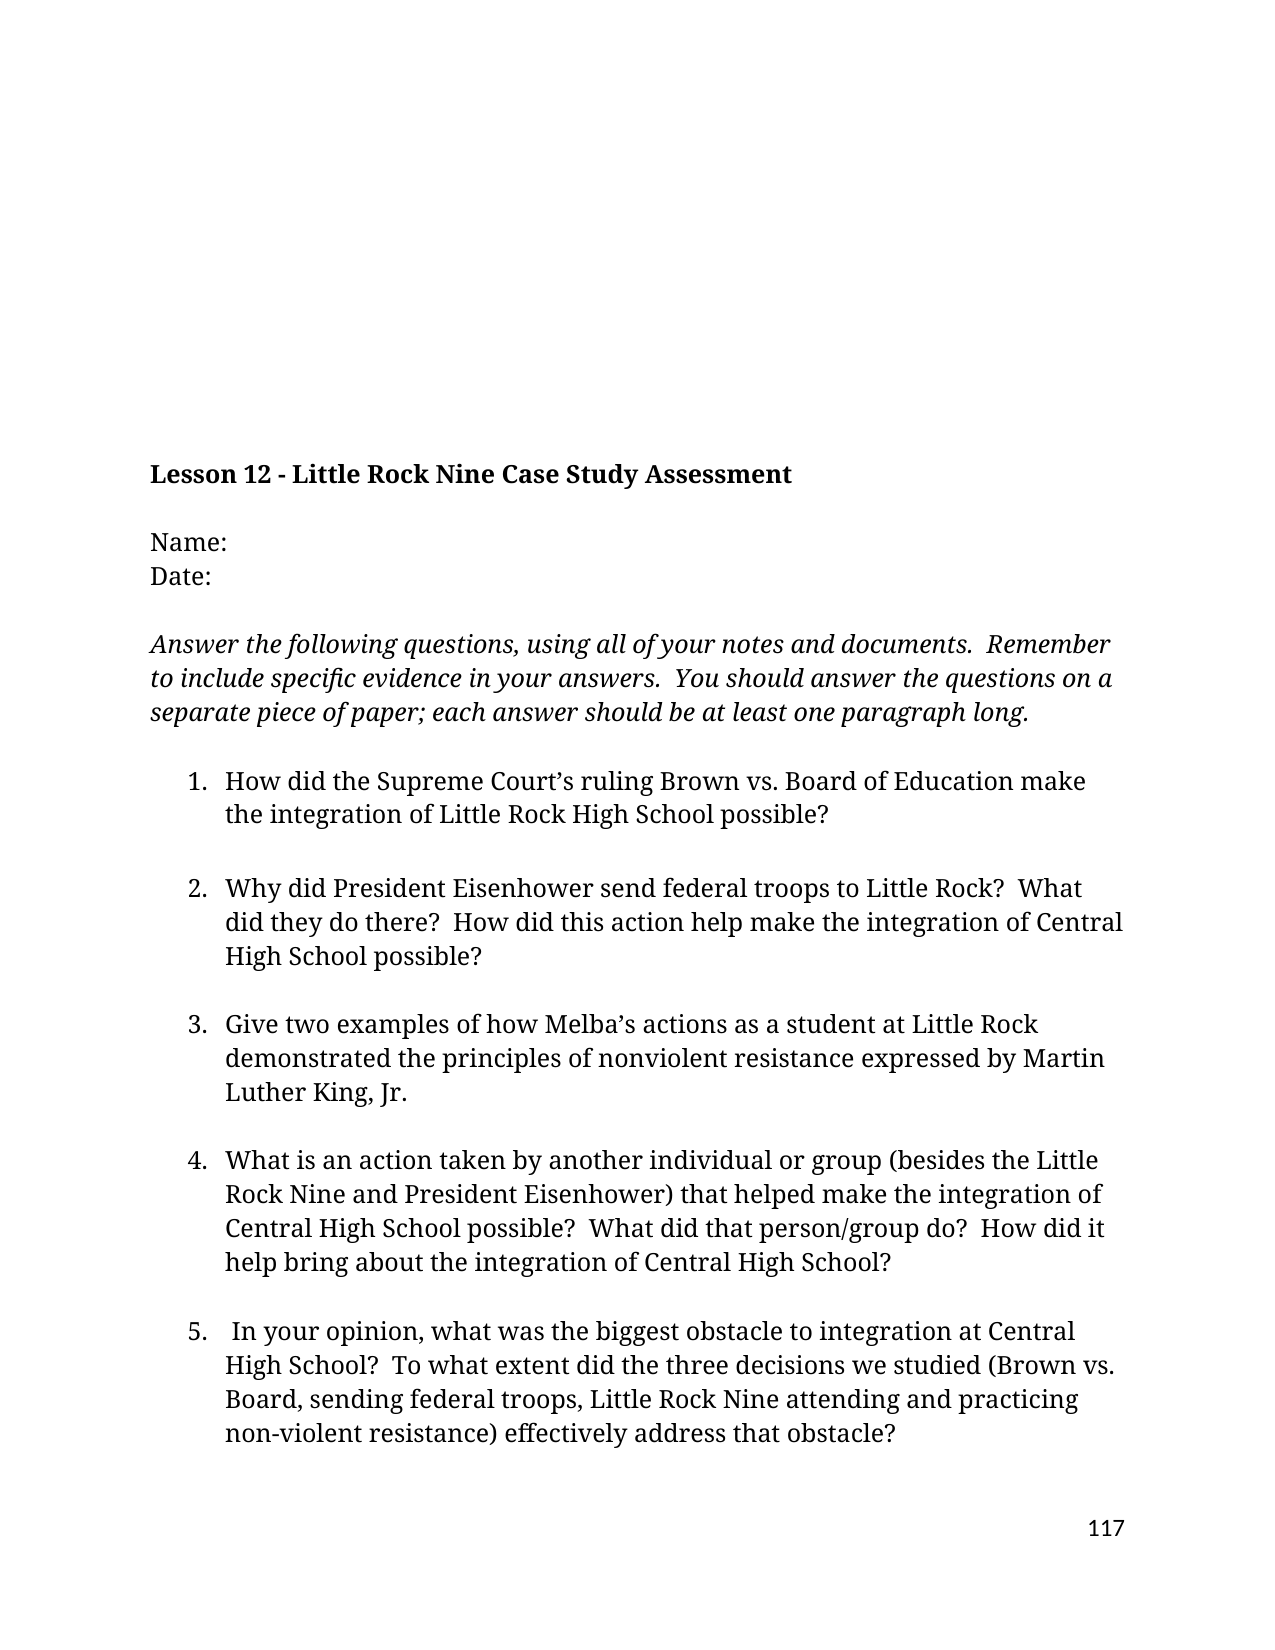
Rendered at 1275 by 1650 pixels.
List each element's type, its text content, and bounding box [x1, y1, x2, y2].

list What is an action taken by another individual or group (besides the Little Rock Nine and President Eisenhower) that helped make the integration of Central High School possible? What did that person/group do? How did it help bring about the integration of Central High School? [187, 1143, 1125, 1279]
text Date: [150, 559, 1125, 593]
list In your opinion, what was the biggest obstacle to integration at Central High School? To what extent did the three decisions we studied (Brown vs. Board, sending federal troops, Little Rock Nine attending and practicing non-violent resistance) effectively address that obstacle? [187, 1313, 1125, 1449]
text Name: [150, 525, 1125, 559]
list Why did President Eisenhower send federal troops to Little Rock? What did they do there? How did this action help make the integration of Central High School possible? [187, 870, 1125, 973]
text Answer the following questions, using all of your notes and documents. Remember to include specific evidence in your answers. You should answer the questions on a separate piece of paper; each answer should be at least one paragraph long. [150, 627, 1125, 729]
list How did the Supreme Court’s ruling Brown vs. Board of Education make the integration of Little Rock High School possible? [187, 763, 1125, 831]
text Lesson 12 - Little Rock Nine Case Study Assessment [150, 457, 1125, 491]
list Give two examples of how Melba’s actions as a student at Little Rock demonstrated the principles of nonviolent resistance expressed by Martin Luther King, Jr. [187, 1007, 1125, 1109]
